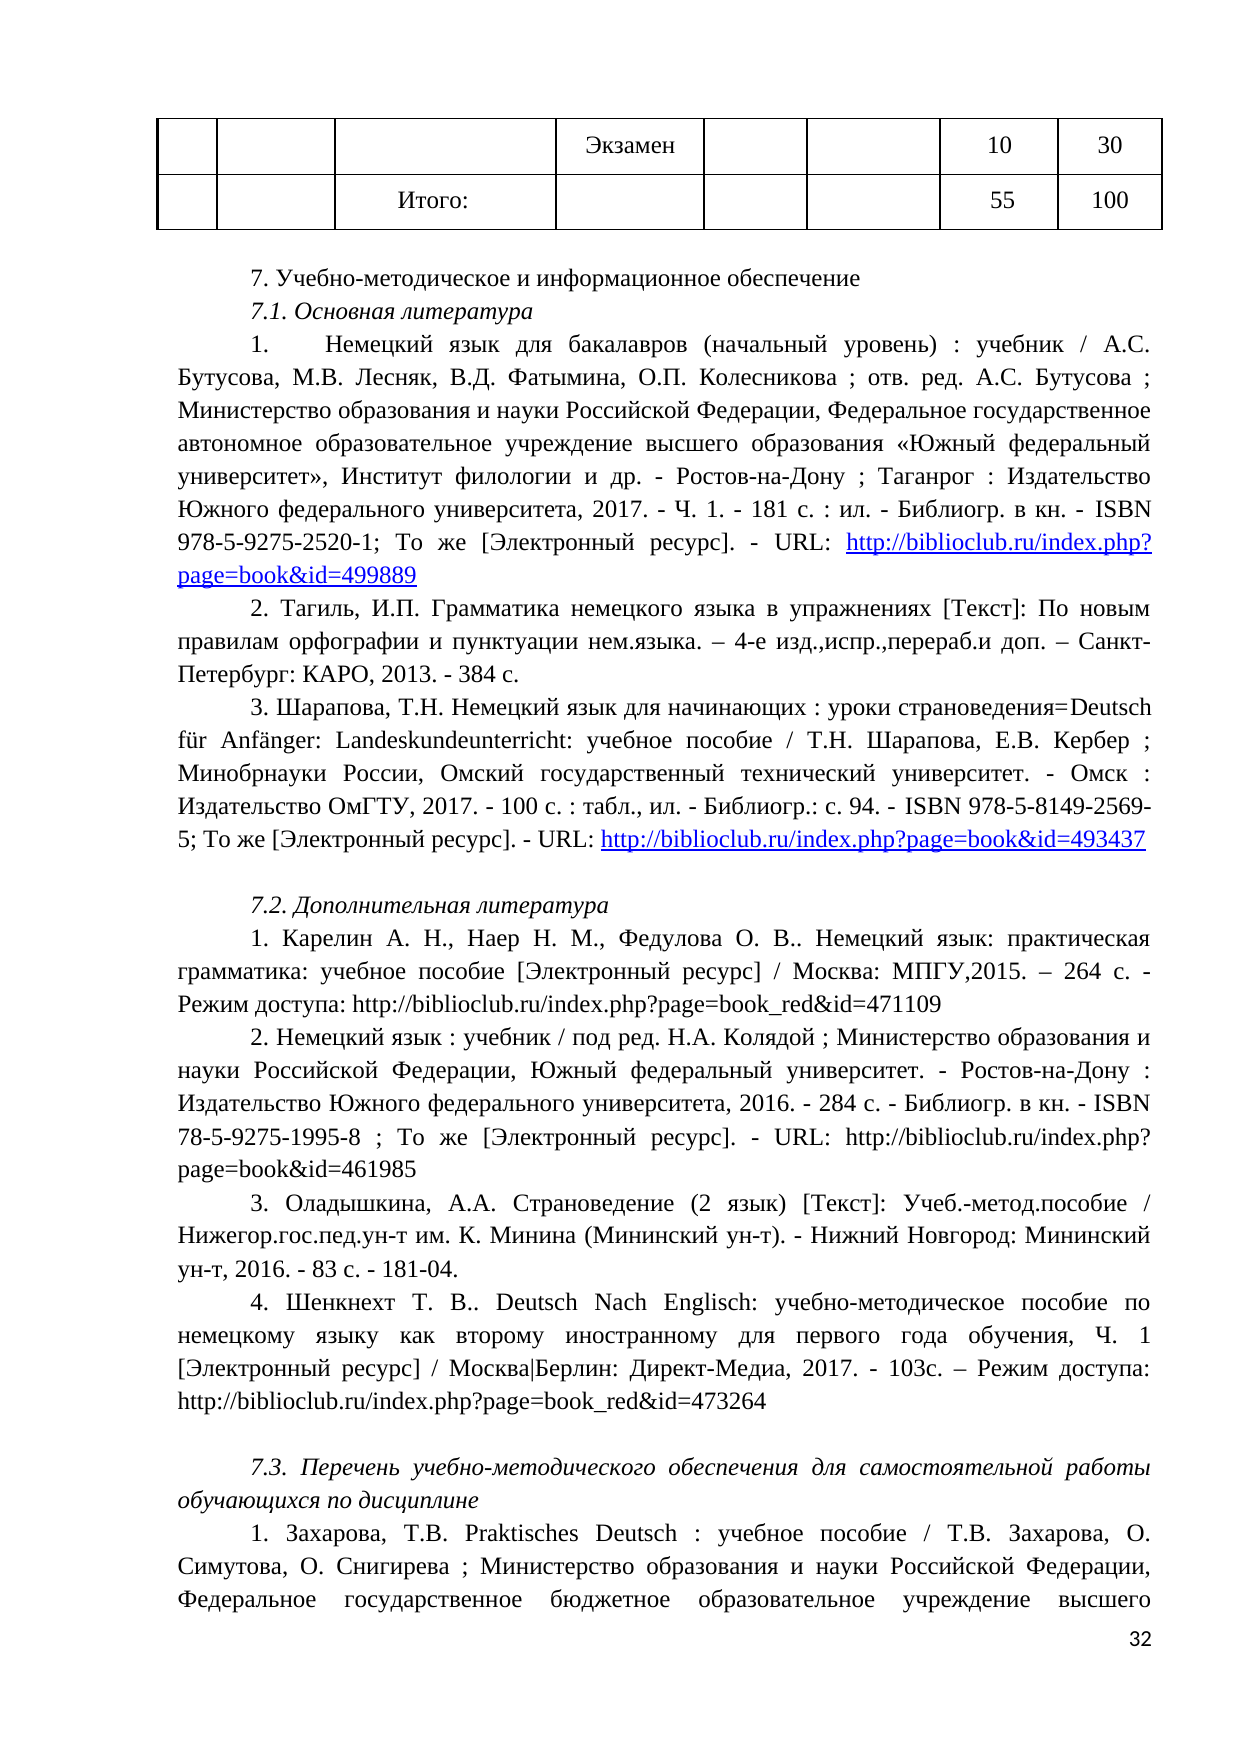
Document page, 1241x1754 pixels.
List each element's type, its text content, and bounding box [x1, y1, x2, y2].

table_cell [159, 119, 216, 174]
text 3. Шарапова, Т.Н. Немецкий язык для начинающих : уроки страноведения=Deutsch für Anfänger: Landeskundeunterricht: учебное пособие / Т.Н. Шарапова, Е.В. Кербер ; Минобрнауки России, Омский государственный технический университет. - Омск : Издательство ОмГТУ, 2017. - 100 с. : табл., ил. - Библиогр.: с. 94. - ISBN 978-5-8149-2569-5; То же [Электронный ресурс]. - URL: http://biblioclub.ru/index.php?page=book&id=493437 [177, 692, 1152, 853]
table_cell [336, 175, 555, 229]
text 4. Шенкнехт Т. В.. Deutsch Nach Englisch: учебно-методическое пособие по немецкому языку как второму иностранному для первого года обучения, Ч. 1 [Электронный ресурс] / Москва|Берлин: Директ-Медиа, 2017. - 103с. – Режим доступа: http://biblioclub.ru/index.php?page=book_red&id=473264 [177, 1287, 1152, 1414]
table_cell [218, 119, 334, 174]
text 1. Немецкий язык для бакалавров (начальный уровень) : учебник / А.С. Бутусова, М.В. Лесняк, В.Д. Фатымина, О.П. Колесникова ; отв. ред. А.С. Бутусова ; Министерство образования и науки Российской Федерации, Федеральное государственное автономное образовательное учреждение высшего образования «Южный федеральный университет», Институт филологии и др. - Ростов-на-Дону ; Таганрог : Издательство Южного федерального университета, 2017. - Ч. 1. - 181 с. : ил. - Библиогр. в кн. - ISBN 978-5-9275-2520-1; То же [Электронный ресурс]. - URL: http://biblioclub.ru/index.php?page=book&id=499889 [177, 329, 1152, 589]
table_cell [705, 119, 806, 174]
text 7. Учебно-методическое и информационное обеспечение [177, 263, 1152, 292]
table_cell 10 [941, 119, 1057, 174]
table_cell 100 [1059, 175, 1161, 229]
table_cell [336, 119, 555, 174]
text 7.1. Основная литература [177, 296, 1152, 325]
table_cell 55 [941, 175, 1057, 229]
text 1. Карелин А. Н., Наер Н. М., Федулова О. В.. Немецкий язык: практическая грамматика: учебное пособие [Электронный ресурс] / Москва: МПГУ,2015. – 264 с. - Режим доступа: http://biblioclub.ru/index.php?page=book_red&id=471109 [177, 923, 1152, 1018]
table_cell [808, 119, 939, 174]
text 2. Тагиль, И.П. Грамматика немецкого языка в упражнениях [Текст]: По новым правилам орфографии и пунктуации нем.языка. – 4-е изд.,испр.,перераб.и доп. – Санкт-Петербург: КАРО, 2013. - 384 с. [177, 593, 1152, 688]
table_cell [218, 175, 334, 229]
table_cell [808, 175, 939, 229]
text 7.3. Перечень учебно-методического обеспечения для самостоятельной работы обучающихся по дисциплине [177, 1452, 1152, 1513]
table_cell Экзамен [557, 119, 703, 174]
text 2. Немецкий язык : учебник / под ред. Н.А. Колядой ; Министерство образования и науки Российской Федерации, Южный федеральный университет. - Ростов-на-Дону : Издательство Южного федерального университета, 2016. - 284 с. - Библиогр. в кн. - ISBN 78-5-9275-1995-8 ; То же [Электронный ресурс]. - URL: http://biblioclub.ru/index.php?page=book&id=461985 [177, 1022, 1152, 1183]
table_cell 30 [1059, 119, 1161, 174]
table_cell [557, 175, 703, 229]
text 7.2. Дополнительная литература [177, 890, 1152, 919]
text 3. Оладышкина, А.А. Страноведение (2 язык) [Текст]: Учеб.-метод.пособие / Нижегор.гос.пед.ун-т им. К. Минина (Мининский ун-т). - Нижний Новгород: Мининский ун-т, 2016. - 83 с. - 181-04. [177, 1188, 1152, 1282]
table_cell [159, 175, 216, 229]
table_cell [705, 175, 806, 229]
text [177, 1518, 1152, 1613]
